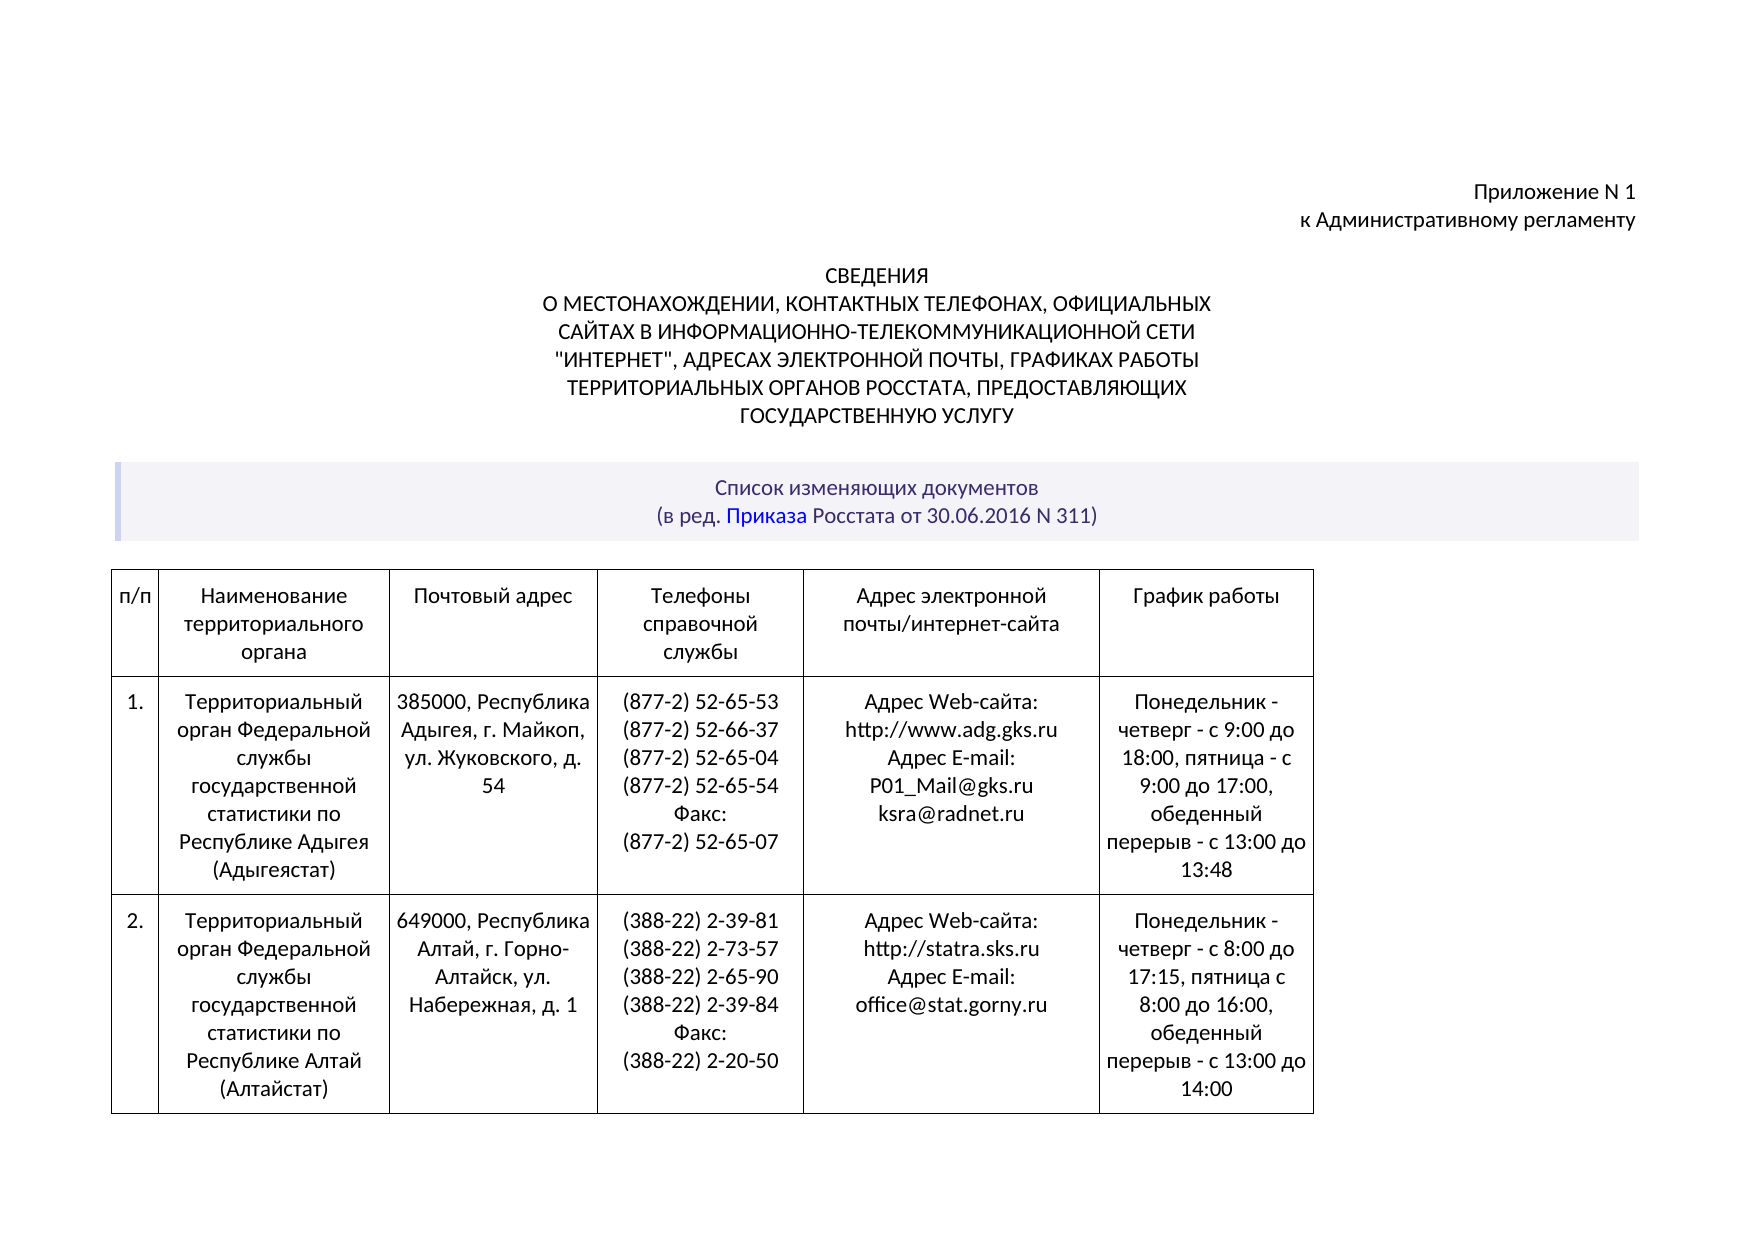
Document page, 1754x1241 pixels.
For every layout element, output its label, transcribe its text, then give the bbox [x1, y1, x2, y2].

table_cell Территориальный орган Федеральной службы государственной статистики по Республике Адыгея (Адыгеястат) [159, 677, 389, 894]
table_header Адрес электронной почты/интернет-сайта [804, 570, 1099, 676]
table_cell (388-22) 2-39-81 (388-22) 2-73-57 (388-22) 2-65-90 (388-22) 2-39-84 Факс: (388-22) 2-20-50 [598, 895, 803, 1112]
text ТЕРРИТОРИАЛЬНЫХ ОРГАНОВ РОССТАТА, ПРЕДОСТАВЛЯЮЩИХ [118, 373, 1636, 401]
text ГОСУДАРСТВЕННУЮ УСЛУГУ [118, 401, 1636, 429]
text Приложение N 1 [118, 177, 1636, 205]
table_cell 385000, Республика Адыгея, г. Майкоп, ул. Жуковского, д. 54 [390, 677, 597, 894]
table_header График работы [1100, 570, 1313, 676]
table_cell (877-2) 52-65-53 (877-2) 52-66-37 (877-2) 52-65-04 (877-2) 52-65-54 Факс: (877-2) 52-65-07 [598, 677, 803, 894]
table_header Наименование территориального органа [159, 570, 389, 676]
text СВЕДЕНИЯ [118, 261, 1636, 289]
table_cell Адрес Web-сайта: http://www.adg.gks.ru Адрес E-mail: P01_Mail@gks.ru ksra@radnet.ru [804, 677, 1099, 894]
table_cell 2. [112, 895, 158, 1112]
table_cell Территориальный орган Федеральной службы государственной статистики по Республике Алтай (Алтайстат) [159, 895, 389, 1112]
table_header Список изменяющих документов (в ред. Приказа Росстата от 30.06.2016 N 311) [121, 462, 1633, 541]
text к Административному регламенту [118, 205, 1636, 233]
table_header п/п [112, 570, 158, 676]
table_cell 1. [112, 677, 158, 894]
table_cell Понедельник - четверг - с 8:00 до 17:15, пятница с 8:00 до 16:00, обеденный перерыв - с 13:00 до 14:00 [1100, 895, 1313, 1112]
text "ИНТЕРНЕТ", АДРЕСАХ ЭЛЕКТРОННОЙ ПОЧТЫ, ГРАФИКАХ РАБОТЫ [118, 345, 1636, 373]
table_cell Понедельник - четверг - с 9:00 до 18:00, пятница - с 9:00 до 17:00, обеденный перерыв - с 13:00 до 13:48 [1100, 677, 1313, 894]
table_header Телефоны справочной службы [598, 570, 803, 676]
table_cell Адрес Web-сайта: http://statra.sks.ru Адрес E-mail: office@stat.gorny.ru [804, 895, 1099, 1112]
text О МЕСТОНАХОЖДЕНИИ, КОНТАКТНЫХ ТЕЛЕФОНАХ, ОФИЦИАЛЬНЫХ [118, 289, 1636, 317]
table_cell 649000, Республика Алтай, г. Горно-Алтайск, ул. Набережная, д. 1 [390, 895, 597, 1112]
text САЙТАХ В ИНФОРМАЦИОННО-ТЕЛЕКОММУНИКАЦИОННОЙ СЕТИ [118, 317, 1636, 345]
table_header Почтовый адрес [390, 570, 597, 676]
